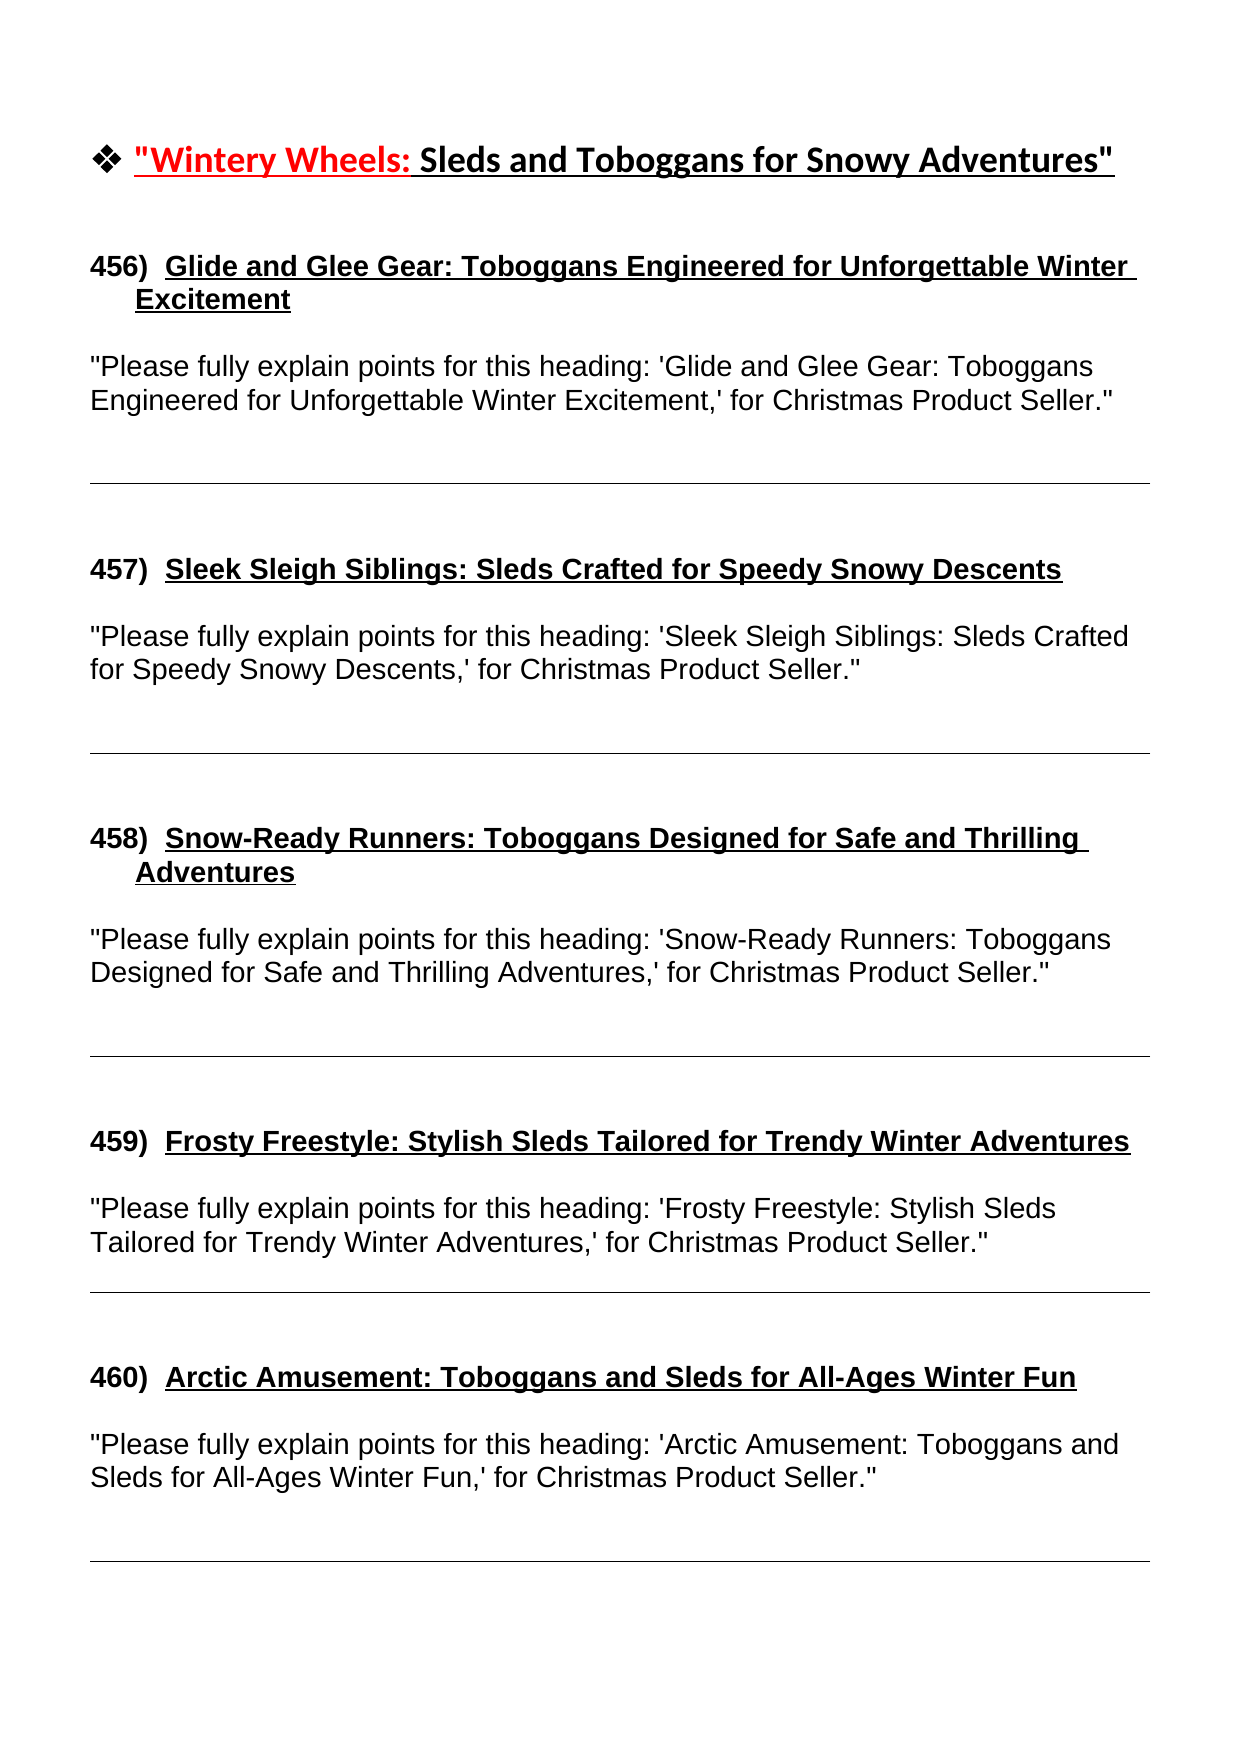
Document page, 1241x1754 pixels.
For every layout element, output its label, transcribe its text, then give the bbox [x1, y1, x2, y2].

list "Please fully explain points for this heading: 'Glide and Glee Gear: Toboggans Engineered for Unforgettable Winter Excitement,' for Christmas Product Seller." [90, 349, 1150, 416]
list Frosty Freestyle: Stylish Sleds Tailored for Trendy Winter Adventures [90, 1124, 1150, 1157]
list "Please fully explain points for this heading: 'Sleek Sleigh Siblings: Sleds Crafted for Speedy Snowy Descents,' for Christmas Product Seller." [90, 619, 1150, 686]
list Glide and Glee Gear: Toboggans Engineered for Unforgettable Winter Excitement [90, 249, 1150, 316]
list Sleek Sleigh Siblings: Sleds Crafted for Speedy Snowy Descents [90, 552, 1150, 585]
list "Wintery Wheels: Sleds and Toboggans for Snowy Adventures" [90, 136, 1150, 182]
list "Please fully explain points for this heading: 'Arctic Amusement: Toboggans and Sleds for All-Ages Winter Fun,' for Christmas Product Seller." [90, 1427, 1150, 1494]
list Arctic Amusement: Toboggans and Sleds for All-Ages Winter Fun [90, 1360, 1150, 1393]
list "Please fully explain points for this heading: 'Snow-Ready Runners: Toboggans Designed for Safe and Thrilling Adventures,' for Christmas Product Seller." [90, 922, 1150, 989]
list "Please fully explain points for this heading: 'Frosty Freestyle: Stylish Sleds Tailored for Trendy Winter Adventures,' for Christmas Product Seller." [90, 1191, 1150, 1258]
list Snow-Ready Runners: Toboggans Designed for Safe and Thrilling Adventures [90, 821, 1150, 888]
